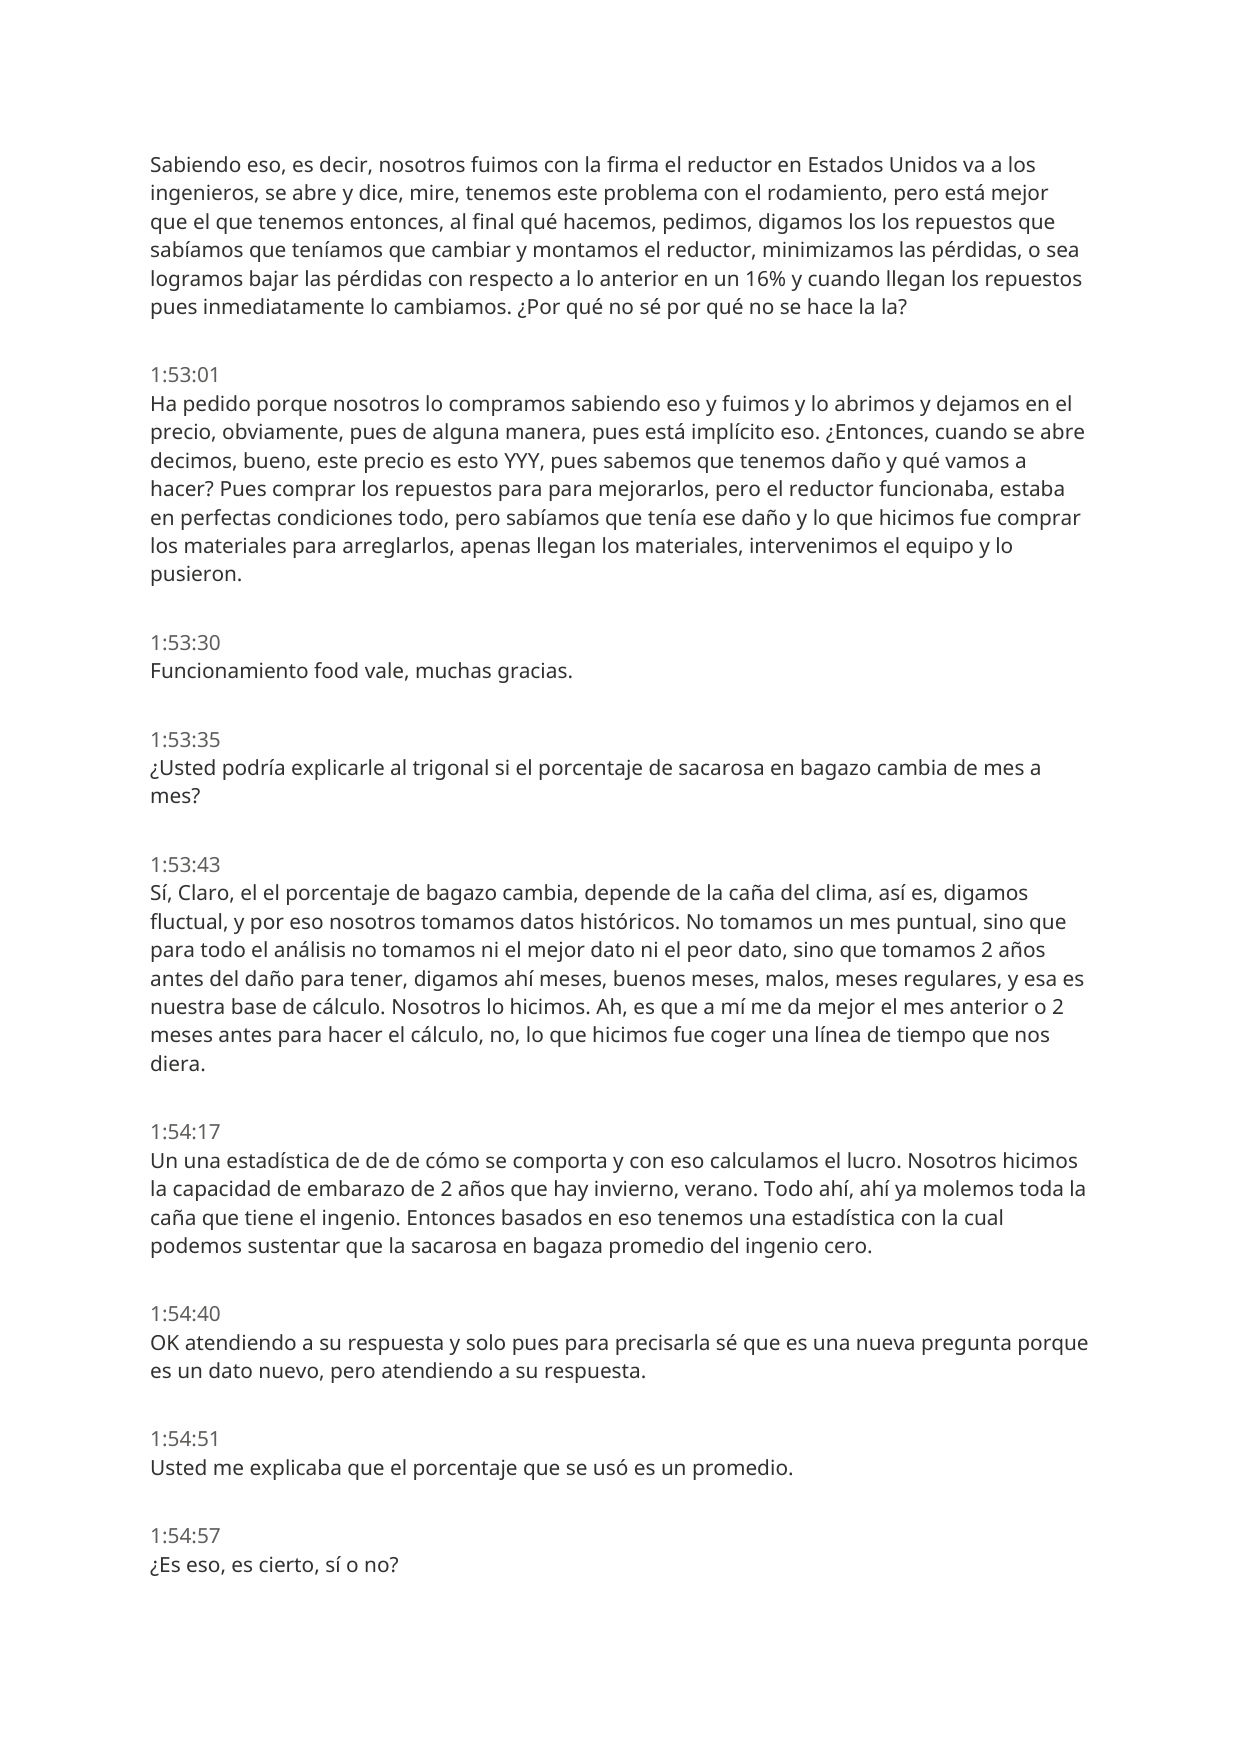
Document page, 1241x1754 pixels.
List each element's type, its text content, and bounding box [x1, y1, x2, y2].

text 1:54:51 Usted me explicaba que el porcentaje que se usó es un promedio. [150, 1396, 1090, 1481]
text 1:53:30 Funcionamiento food vale, muchas gracias. [150, 599, 1090, 685]
text 1:53:01 Ha pedido porque nosotros lo compramos sabiendo eso y fuimos y lo abrimos y dejamos en el precio, obviamente, pues de alguna manera, pues está implícito eso. ¿Entonces, cuando se abre decimos, bueno, este precio es esto YYY, pues sabemos que tenemos daño y qué vamos a hacer? Pues comprar los repuestos para para mejorarlos, pero el reductor funcionaba, estaba en perfectas condiciones todo, pero sabíamos que tenía ese daño y lo que hicimos fue comprar los materiales para arreglarlos, apenas llegan los materiales, intervenimos el equipo y lo pusieron. [150, 332, 1090, 588]
text 1:54:57 ¿Es eso, es cierto, sí o no? [150, 1493, 1090, 1578]
text 1:53:35 ¿Usted podría explicarle al trigonal si el porcentaje de sacarosa en bagazo cambia de mes a mes? [150, 696, 1090, 810]
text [150, 150, 1090, 321]
text 1:53:43 Sí, Claro, el el porcentaje de bagazo cambia, depende de la caña del clima, así es, digamos fluctual, y por eso nosotros tomamos datos históricos. No tomamos un mes puntual, sino que para todo el análisis no tomamos ni el mejor dato ni el peor dato, sino que tomamos 2 años antes del daño para tener, digamos ahí meses, buenos meses, malos, meses regulares, y esa es nuestra base de cálculo. Nosotros lo hicimos. Ah, es que a mí me da mejor el mes anterior o 2 meses antes para hacer el cálculo, no, lo que hicimos fue coger una línea de tiempo que nos diera. [150, 821, 1090, 1077]
text 1:54:17 Un una estadística de de de cómo se comporta y con eso calculamos el lucro. Nosotros hicimos la capacidad de embarazo de 2 años que hay invierno, verano. Todo ahí, ahí ya molemos toda la caña que tiene el ingenio. Entonces basados en eso tenemos una estadística con la cual podemos sustentar que la sacarosa en bagaza promedio del ingenio cero. [150, 1089, 1090, 1259]
text 1:54:40 OK atendiendo a su respuesta y solo pues para precisarla sé que es una nueva pregunta porque es un dato nuevo, pero atendiendo a su respuesta. [150, 1271, 1090, 1385]
